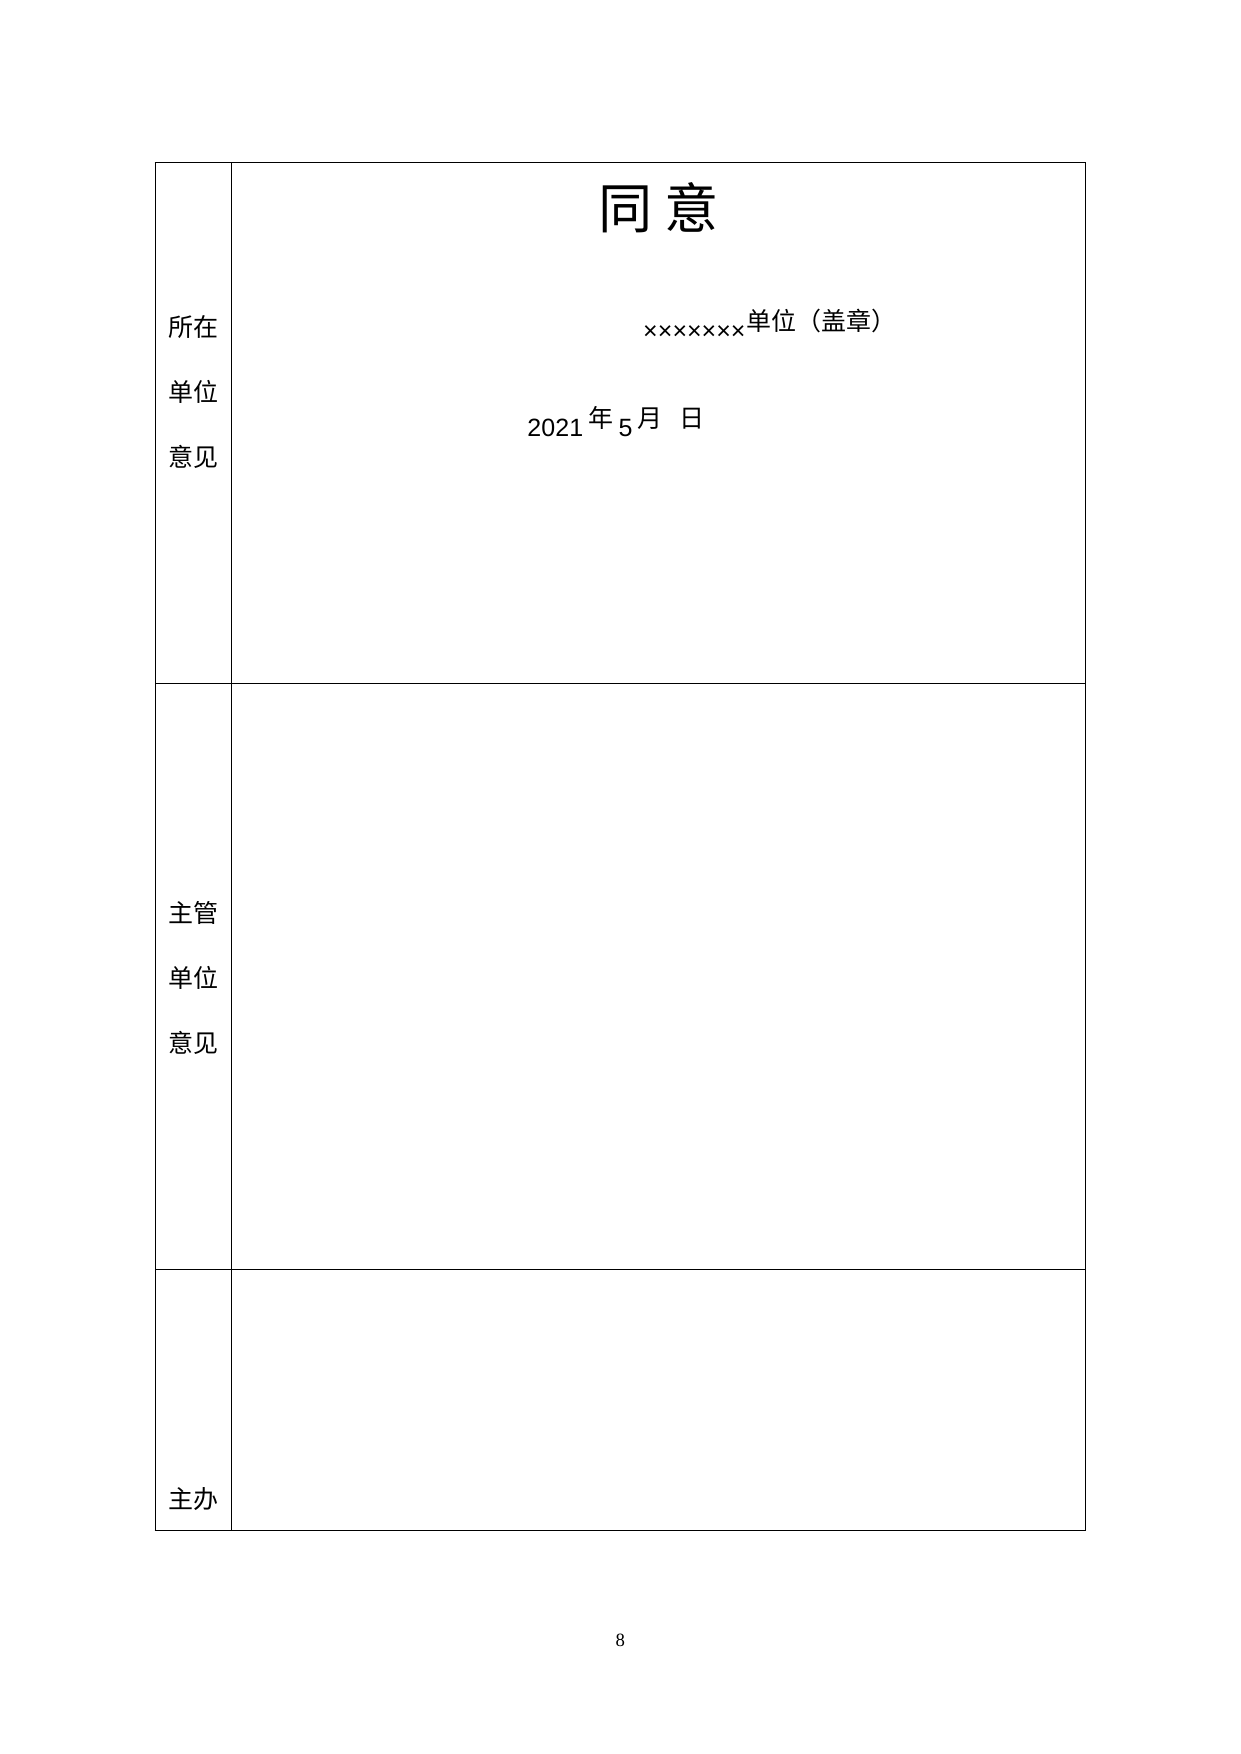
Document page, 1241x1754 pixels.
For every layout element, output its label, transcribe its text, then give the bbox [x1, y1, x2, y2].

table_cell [232, 163, 1085, 683]
table_cell 所在单位意见 [156, 163, 231, 683]
table_cell [232, 1270, 1085, 1530]
table_cell [232, 684, 1085, 1269]
table_cell 主办单位审批意见 [156, 1270, 231, 1530]
table_cell 主管单位意见 [156, 684, 231, 1269]
